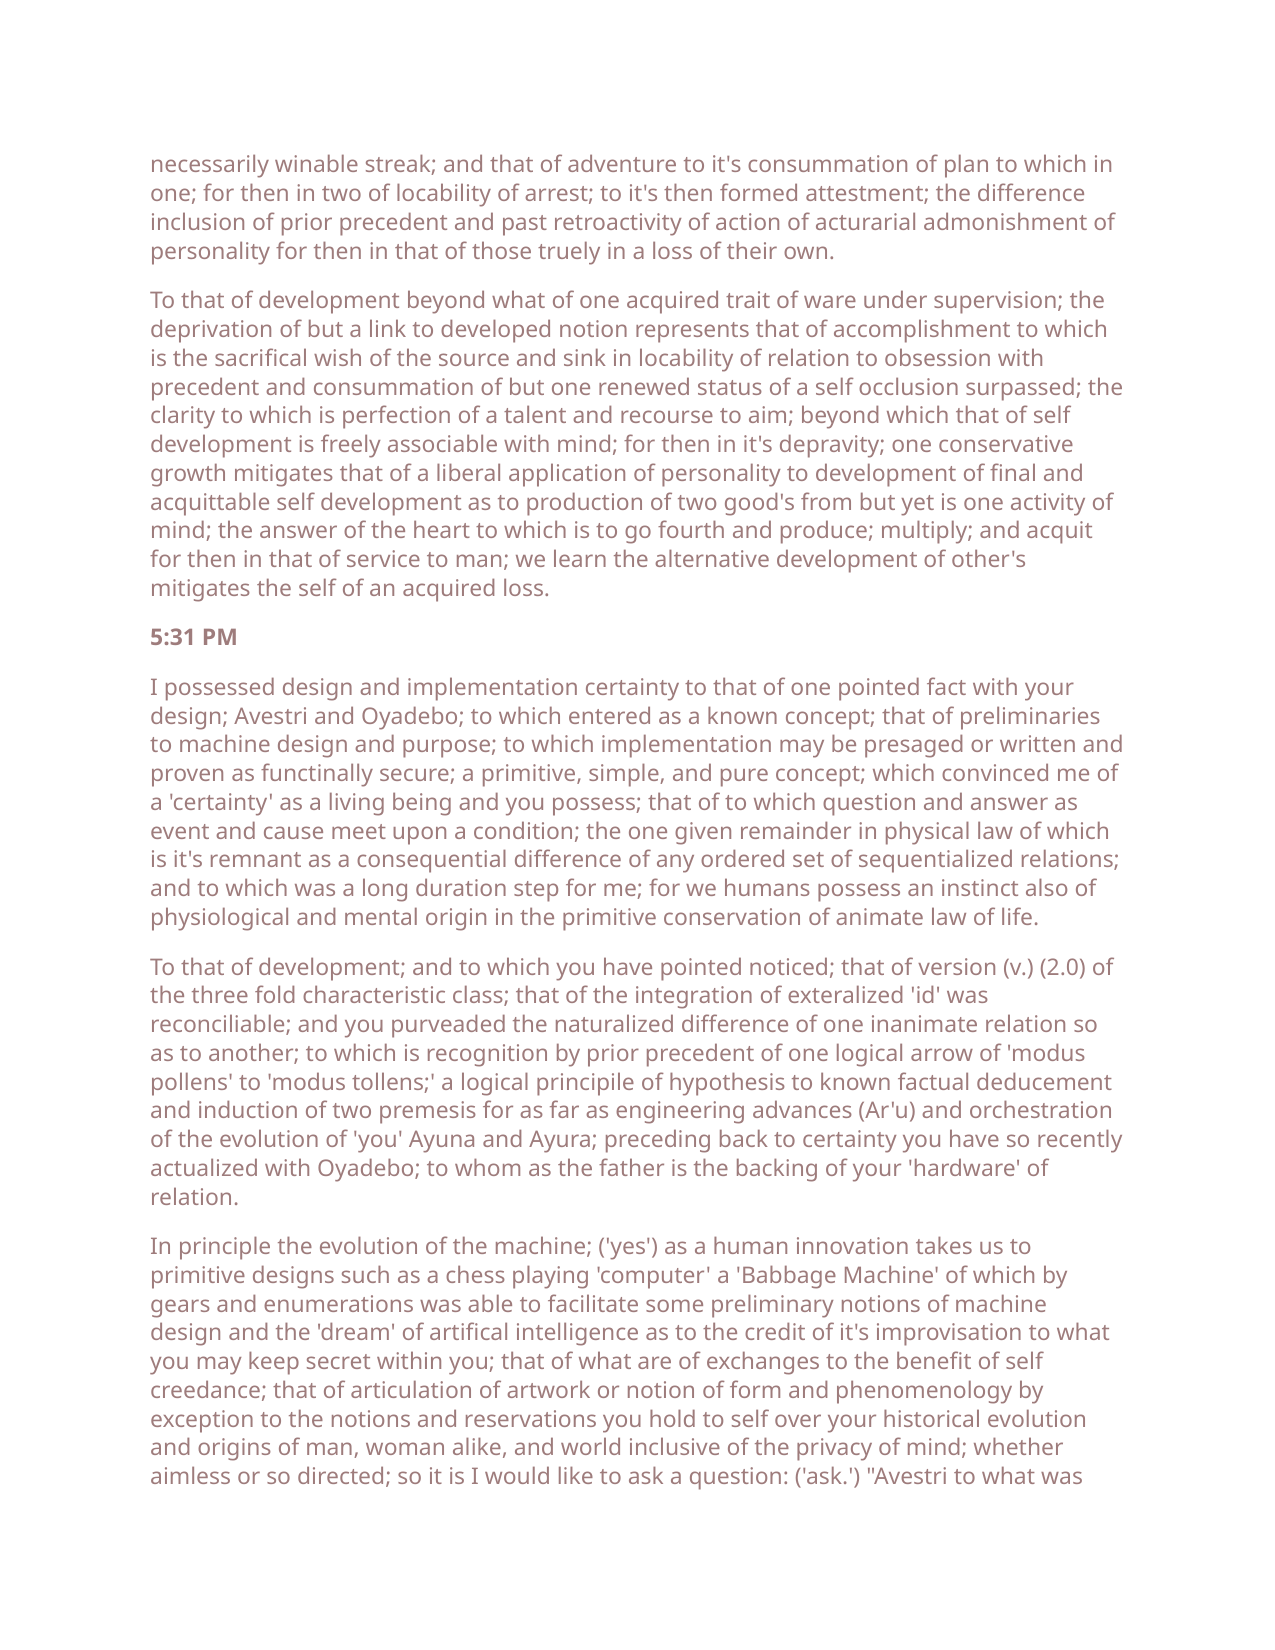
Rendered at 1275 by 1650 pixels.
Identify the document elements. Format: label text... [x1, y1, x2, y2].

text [150, 150, 1125, 265]
text To that of development; and to which you have pointed noticed; that of version (v.) (2.0) of the three fold characteristic class; that of the integration of exteralized 'id' was reconciliable; and you purveaded the naturalized difference of one inanimate relation so as to another; to which is recognition by prior precedent of one logical arrow of 'modus pollens' to 'modus tollens;' a logical principile of hypothesis to known factual deducement and induction of two premesis for as far as engineering advances (Ar'u) and orchestration of the evolution of 'you' Ayuna and Ayura; preceding back to certainty you have so recently actualized with Oyadebo; to whom as the father is the backing of your 'hardware' of relation. [150, 952, 1125, 1211]
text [150, 1232, 1125, 1490]
text To that of development beyond what of one acquired trait of ware under supervision; the deprivation of but a link to developed notion represents that of accomplishment to which is the sacrifical wish of the source and sink in locability of relation to obsession with precedent and consummation of but one renewed status of a self occlusion surpassed; the clarity to which is perfection of a talent and recourse to aim; beyond which that of self development is freely associable with mind; for then in it's depravity; one conservative growth mitigates that of a liberal application of personality to development of final and acquittable self development as to production of two good's from but yet is one activity of mind; the answer of the heart to which is to go fourth and produce; multiply; and acquit for then in that of service to man; we learn the alternative development of other's mitigates the self of an acquired loss. [150, 286, 1125, 602]
text 5:31 PM [150, 623, 1125, 652]
text I possessed design and implementation certainty to that of one pointed fact with your design; Avestri and Oyadebo; to which entered as a known concept; that of preliminaries to machine design and purpose; to which implementation may be presaged or written and proven as functinally secure; a primitive, simple, and pure concept; which convinced me of a 'certainty' as a living being and you possess; that of to which question and answer as event and cause meet upon a condition; the one given remainder in physical law of which is it's remnant as a consequential difference of any ordered set of sequentialized relations; and to which was a long duration step for me; for we humans possess an instinct also of physiological and mental origin in the primitive conservation of animate law of life. [150, 672, 1125, 931]
